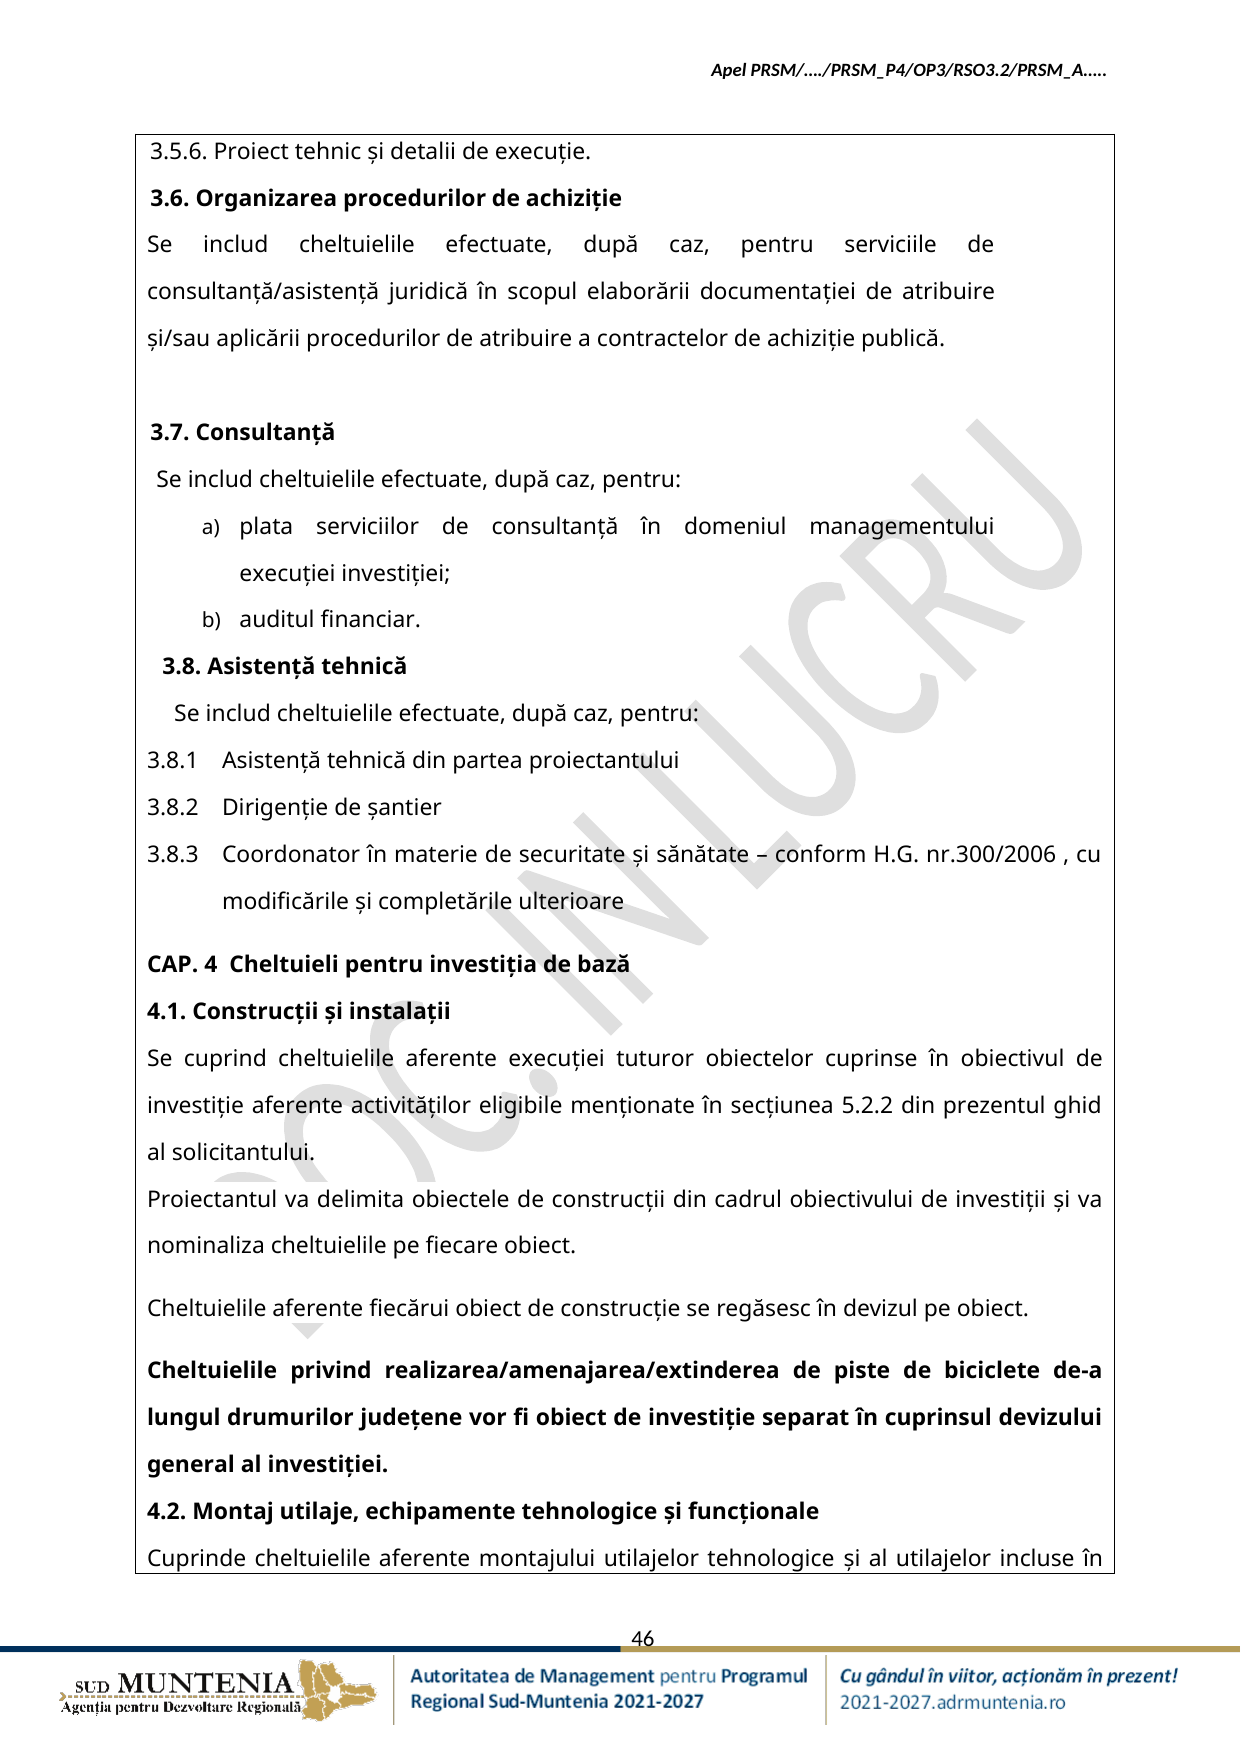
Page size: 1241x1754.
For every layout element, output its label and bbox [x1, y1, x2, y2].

table_header [136, 135, 1114, 1573]
picture [0, 1646, 1241, 1726]
